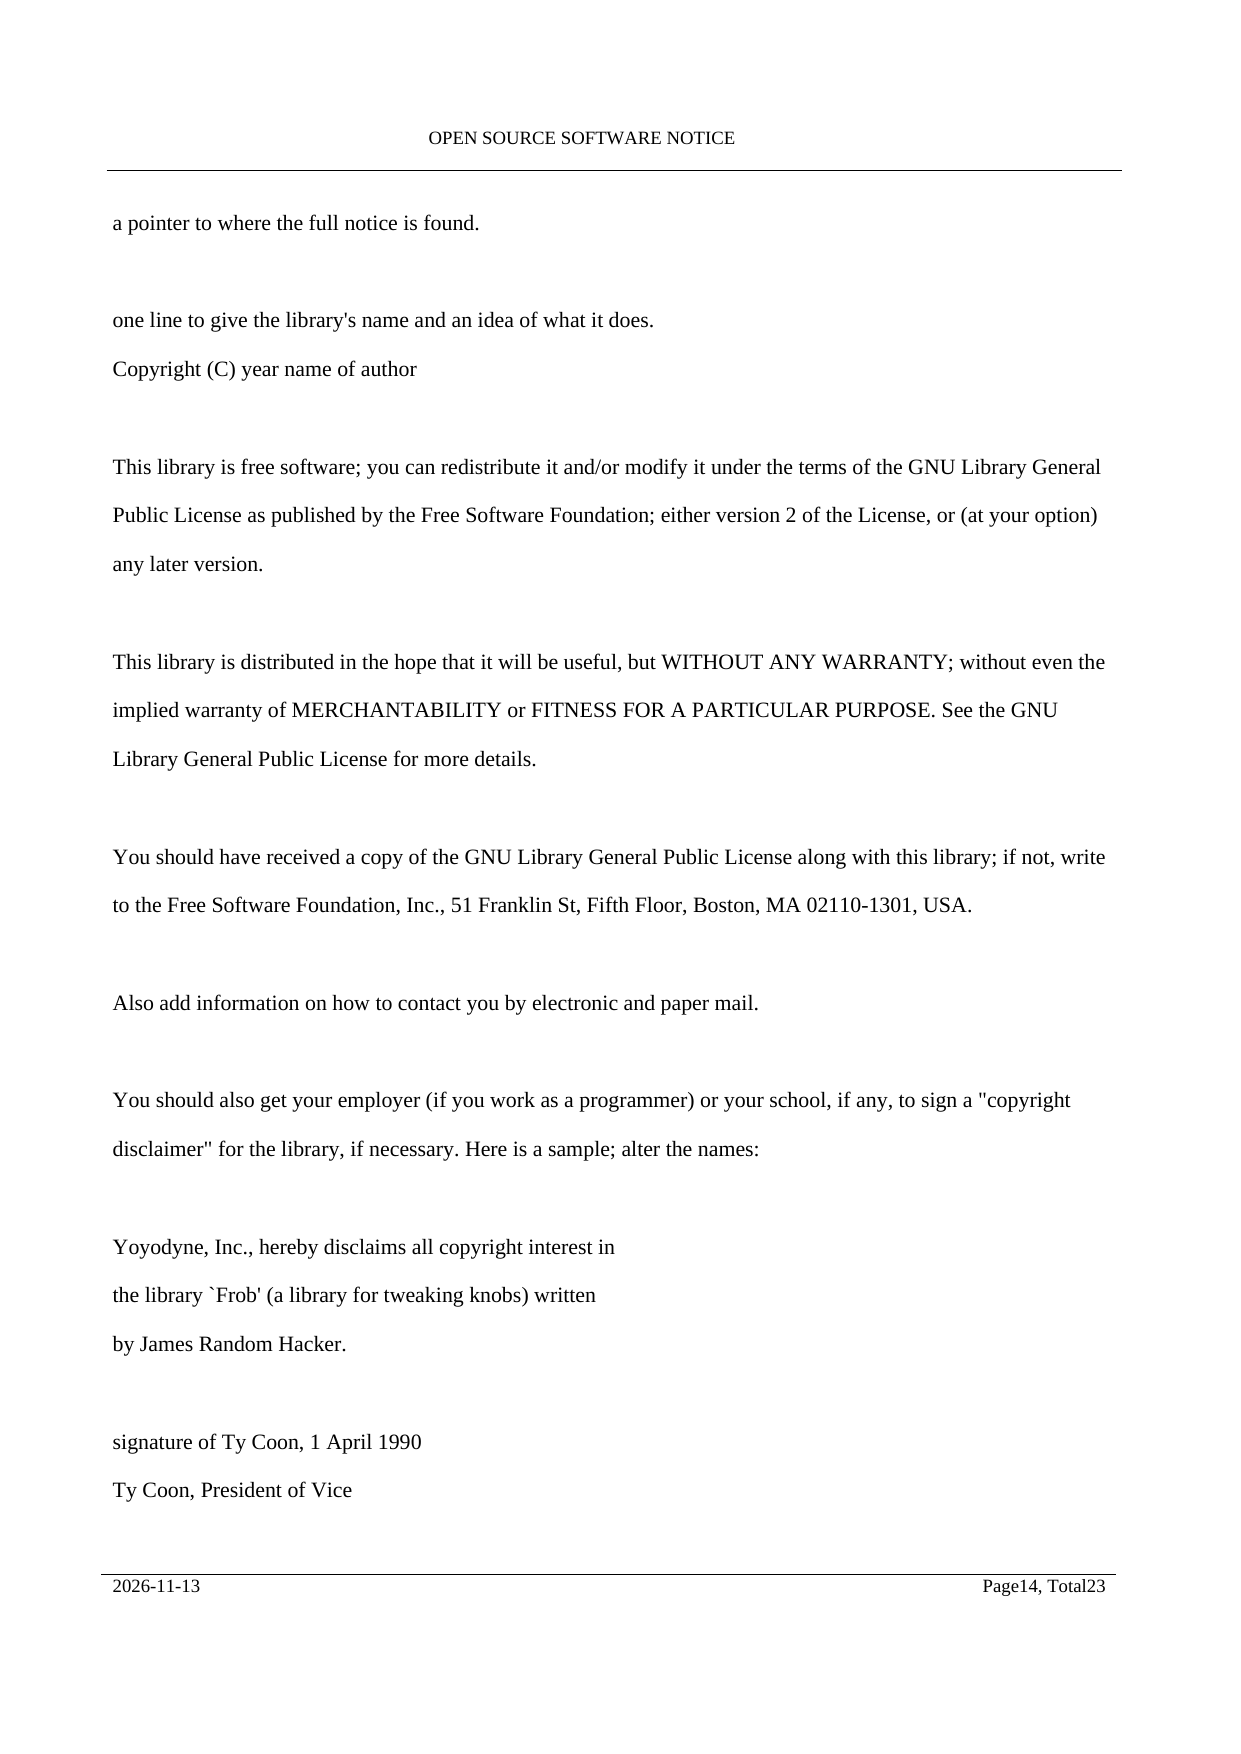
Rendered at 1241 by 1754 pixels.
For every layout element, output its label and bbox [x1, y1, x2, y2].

text [112, 206, 1128, 1506]
